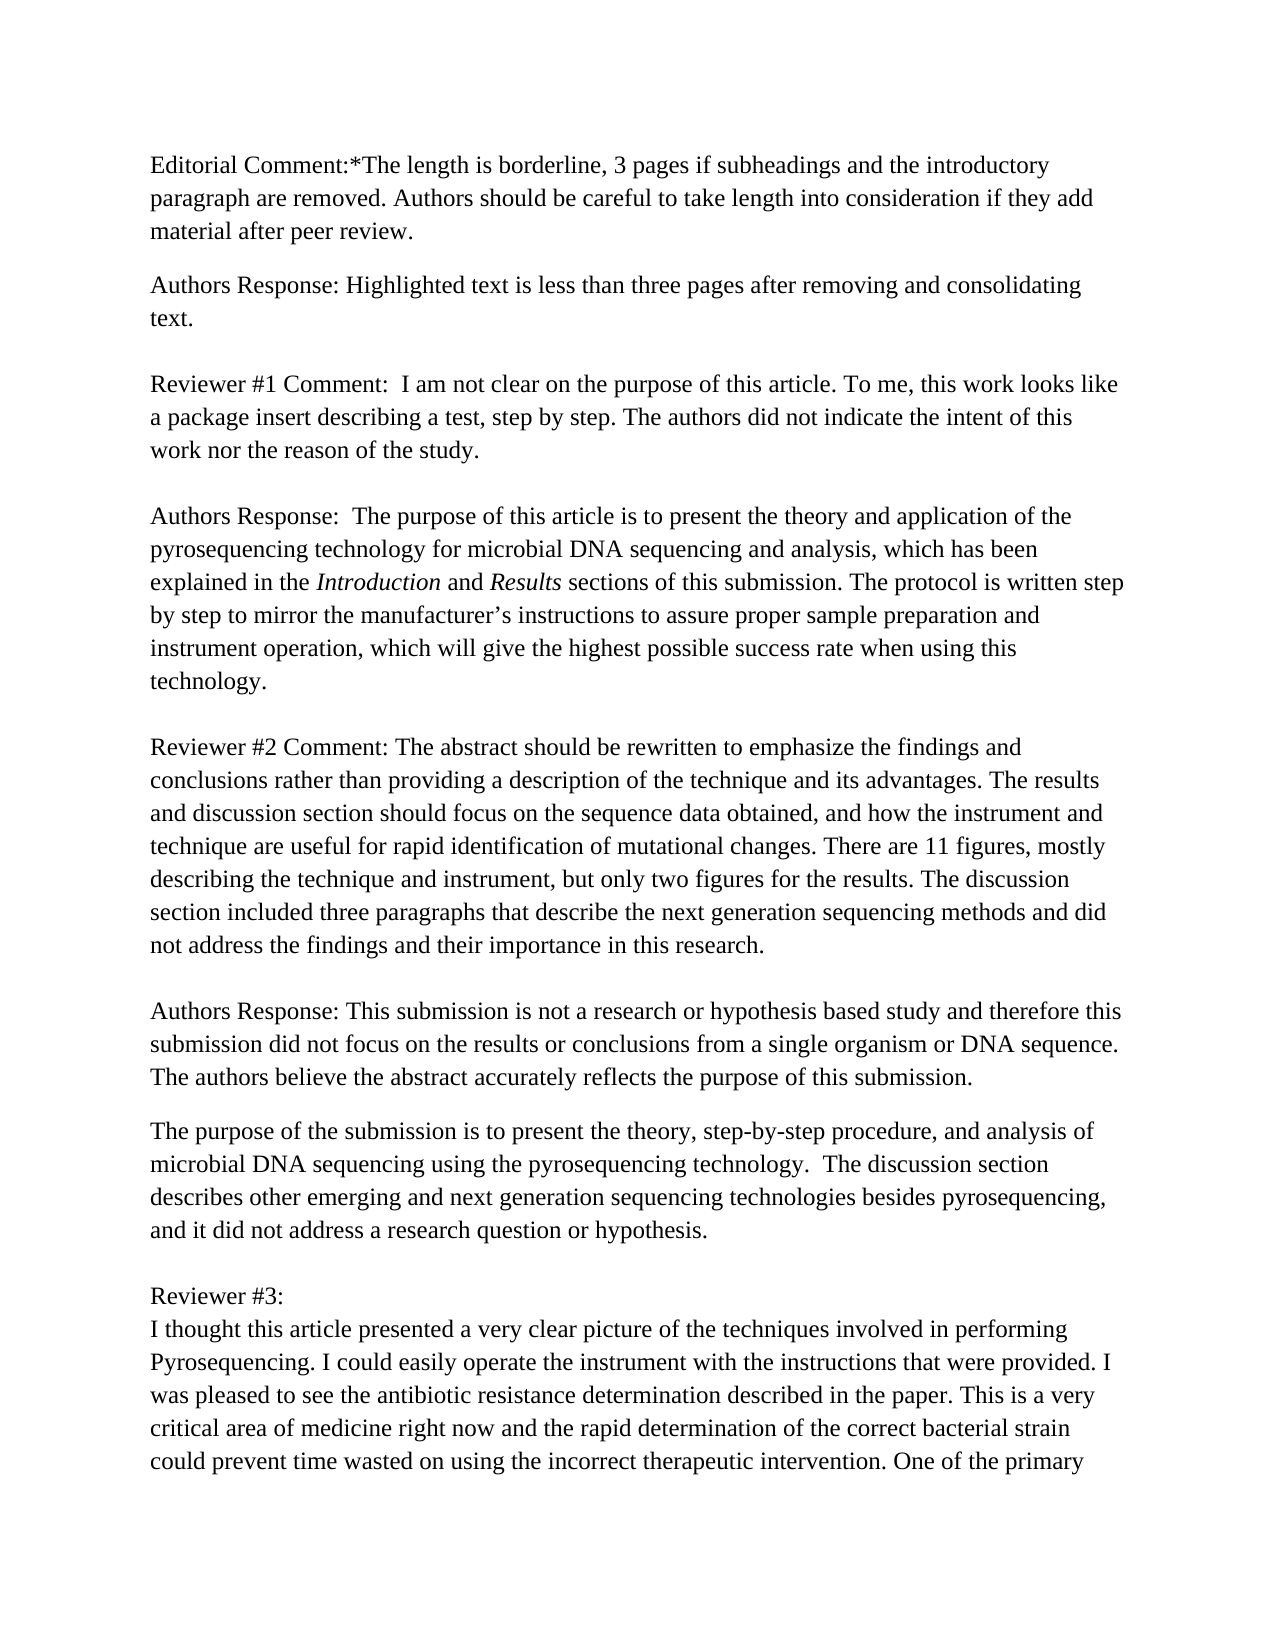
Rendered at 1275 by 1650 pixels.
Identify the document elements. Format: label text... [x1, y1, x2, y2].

text Authors Response: Highlighted text is less than three pages after removing and consolidating text. Reviewer #1 Comment: I am not clear on the purpose of this article. To me, this work looks like a package insert describing a test, step by step. The authors did not indicate the intent of this work nor the reason of the study. Authors Response: The purpose of this article is to present the theory and application of the pyrosequencing technology for microbial DNA sequencing and analysis, which has been explained in the Introduction and Results sections of this submission. The protocol is written step by step to mirror the manufacturer’s instructions to assure proper sample preparation and instrument operation, which will give the highest possible success rate when using this technology. Reviewer #2 Comment: The abstract should be rewritten to emphasize the findings and conclusions rather than providing a description of the technique and its advantages. The results and discussion section should focus on the sequence data obtained, and how the instrument and technique are useful for rapid identification of mutational changes. There are 11 figures, mostly describing the technique and instrument, but only two figures for the results. The discussion section included three paragraphs that describe the next generation sequencing methods and did not address the findings and their importance in this research. Authors Response: This submission is not a research or hypothesis based study and therefore this submission did not focus on the results or conclusions from a single organism or DNA sequence. The authors believe the abstract accurately reflects the purpose of this submission. [150, 270, 1125, 1091]
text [150, 1116, 1125, 1475]
text Editorial Comment:*The length is borderline, 3 pages if subheadings and the introductory paragraph are removed. Authors should be careful to take length into consideration if they add material after peer review. [150, 150, 1125, 245]
